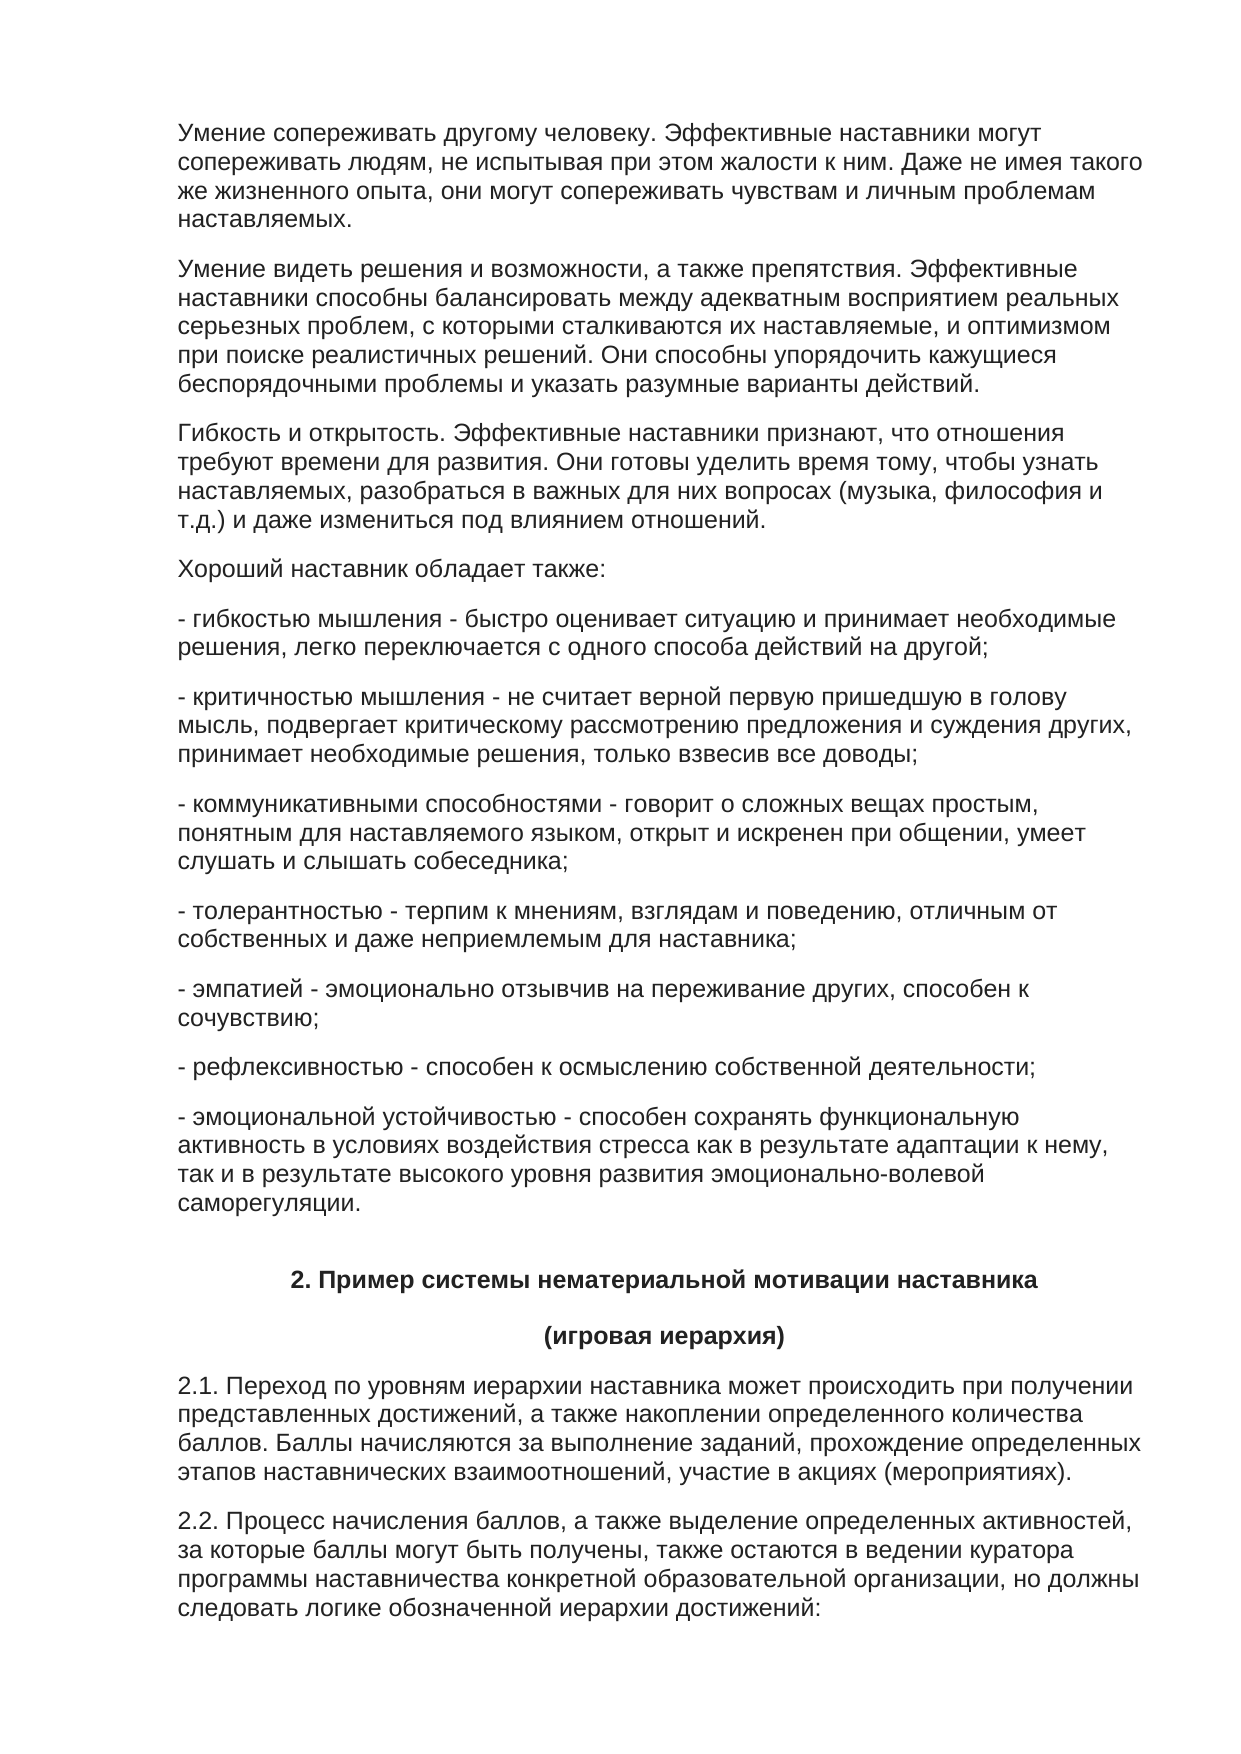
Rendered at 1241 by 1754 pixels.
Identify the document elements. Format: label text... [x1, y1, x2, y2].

text - эмоциональной устойчивостью - способен сохранять функциональную активность в условиях воздействия стресса как в результате адаптации к нему, так и в результате высокого уровня развития эмоционально-волевой саморегуляции. [177, 1102, 1152, 1217]
text - эмпатией - эмоционально отзывчив на переживание других, способен к сочувствию; [177, 974, 1152, 1031]
text - толерантностью - терпим к мнениям, взглядам и поведению, отличным от собственных и даже неприемлемым для наставника; [177, 896, 1152, 953]
text - критичностью мышления - не считает верной первую пришедшую в голову мысль, подвергает критическому рассмотрению предложения и суждения других, принимает необходимые решения, только взвесив все доводы; [177, 682, 1152, 768]
text Хороший наставник обладает также: [177, 554, 1152, 583]
text - рефлексивностью - способен к осмыслению собственной деятельности; [177, 1052, 1152, 1081]
text - гибкостью мышления - быстро оценивает ситуацию и принимает необходимые решения, легко переключается с одного способа действий на другой; [177, 603, 1152, 661]
text 2. Пример системы нематериальной мотивации наставника (игровая иерархия) [177, 1237, 1152, 1350]
text Умение сопереживать другому человеку. Эффективные наставники могут сопереживать людям, не испытывая при этом жалости к ним. Даже не имея такого же жизненного опыта, они могут сопереживать чувствам и личным проблемам наставляемых. [177, 118, 1152, 233]
text - коммуникативными способностями - говорит о сложных вещах простым, понятным для наставляемого языком, открыт и искренен при общении, умеет слушать и слышать собеседника; [177, 789, 1152, 875]
text 2.2. Процесс начисления баллов, а также выделение определенных активностей, за которые баллы могут быть получены, также остаются в ведении куратора программы наставничества конкретной образовательной организации, но должны следовать логике обозначенной иерархии достижений: [177, 1506, 1152, 1621]
text Гибкость и открытость. Эффективные наставники признают, что отношения требуют времени для развития. Они готовы уделить время тому, чтобы узнать наставляемых, разобраться в важных для них вопросах (музыка, философия и т.д.) и даже измениться под влиянием отношений. [177, 418, 1152, 533]
text Умение видеть решения и возможности, а также препятствия. Эффективные наставники способны балансировать между адекватным восприятием реальных серьезных проблем, с которыми сталкиваются их наставляемые, и оптимизмом при поиске реалистичных решений. Они способны упорядочить кажущиеся беспорядочными проблемы и указать разумные варианты действий. [177, 254, 1152, 398]
text 2.1. Переход по уровням иерархии наставника может происходить при получении представленных достижений, а также накоплении определенного количества баллов. Баллы начисляются за выполнение заданий, прохождение определенных этапов наставнических взаимоотношений, участие в акциях (мероприятиях). [177, 1371, 1152, 1486]
